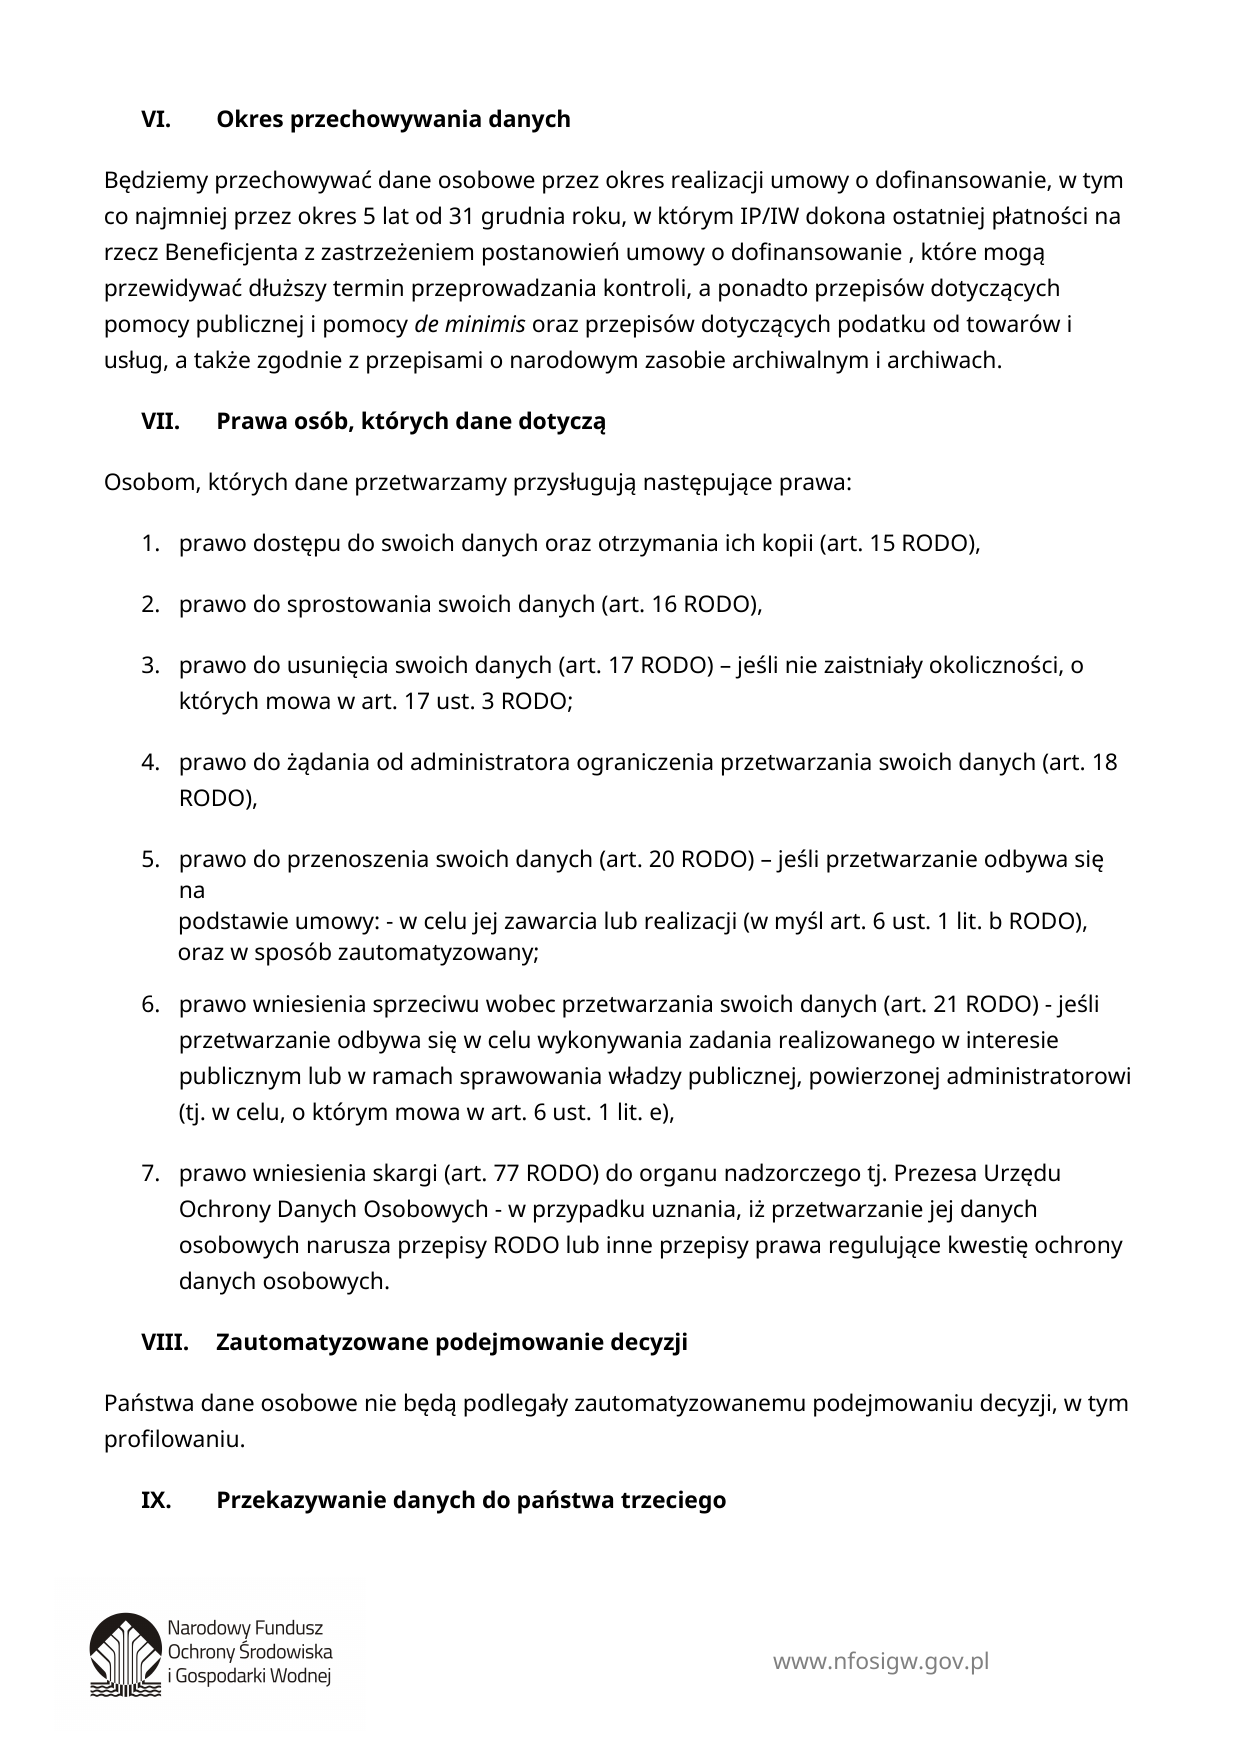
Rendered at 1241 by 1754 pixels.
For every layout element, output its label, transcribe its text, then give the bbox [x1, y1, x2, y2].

text podstawie umowy: - w celu jej zawarcia lub realizacji (w myśl art. 6 ust. 1 lit. b RODO), oraz w sposób zautomatyzowany; [177, 905, 1137, 967]
picture [53, 1577, 366, 1731]
list prawo wniesienia sprzeciwu wobec przetwarzania swoich danych (art. 21 RODO) - jeśli przetwarzanie odbywa się w celu wykonywania zadania realizowanego w interesie publicznym lub w ramach sprawowania władzy publicznej, powierzonej administratorowi (tj. w celu, o którym mowa w art. 6 ust. 1 lit. e), [141, 988, 1137, 1127]
list prawo do przenoszenia swoich danych (art. 20 RODO) – jeśli przetwarzanie odbywa się na [141, 842, 1137, 905]
list prawo wniesienia skargi (art. 77 RODO) do organu nadzorczego tj. Prezesa Urzędu Ochrony Danych Osobowych - w przypadku uznania, iż przetwarzanie jej danych osobowych narusza przepisy RODO lub inne przepisy prawa regulujące kwestię ochrony danych osobowych. [141, 1157, 1137, 1296]
text Państwa dane osobowe nie będą podlegały zautomatyzowanemu podejmowaniu decyzji, w tym profilowaniu. [103, 1387, 1137, 1454]
list prawo do żądania od administratora ograniczenia przetwarzania swoich danych (art. 18 RODO), [141, 746, 1137, 813]
text Osobom, których dane przetwarzamy przysługują następujące prawa: [103, 466, 1137, 497]
list Przekazywanie danych do państwa trzeciego [141, 1484, 1137, 1515]
list prawo do usunięcia swoich danych (art. 17 RODO) – jeśli nie zaistniały okoliczności, o których mowa w art. 17 ust. 3 RODO; [141, 649, 1137, 716]
list Okres przechowywania danych [141, 103, 1137, 135]
list Prawa osób, których dane dotyczą [141, 405, 1137, 436]
list prawo dostępu do swoich danych oraz otrzymania ich kopii (art. 15 RODO), [141, 527, 1137, 558]
list prawo do sprostowania swoich danych (art. 16 RODO), [141, 588, 1137, 619]
list Zautomatyzowane podejmowanie decyzji [141, 1326, 1137, 1357]
text Będziemy przechowywać dane osobowe przez okres realizacji umowy o dofinansowanie, w tym co najmniej przez okres 5 lat od 31 grudnia roku, w którym IP/IW dokona ostatniej płatności na rzecz Beneficjenta z zastrzeżeniem postanowień umowy o dofinansowanie , które mogą przewidywać dłuższy termin przeprowadzania kontroli, a ponadto przepisów dotyczących pomocy publicznej i pomocy de minimis oraz przepisów dotyczących podatku od towarów i usług, a także zgodnie z przepisami o narodowym zasobie archiwalnym i archiwach. [103, 164, 1137, 375]
